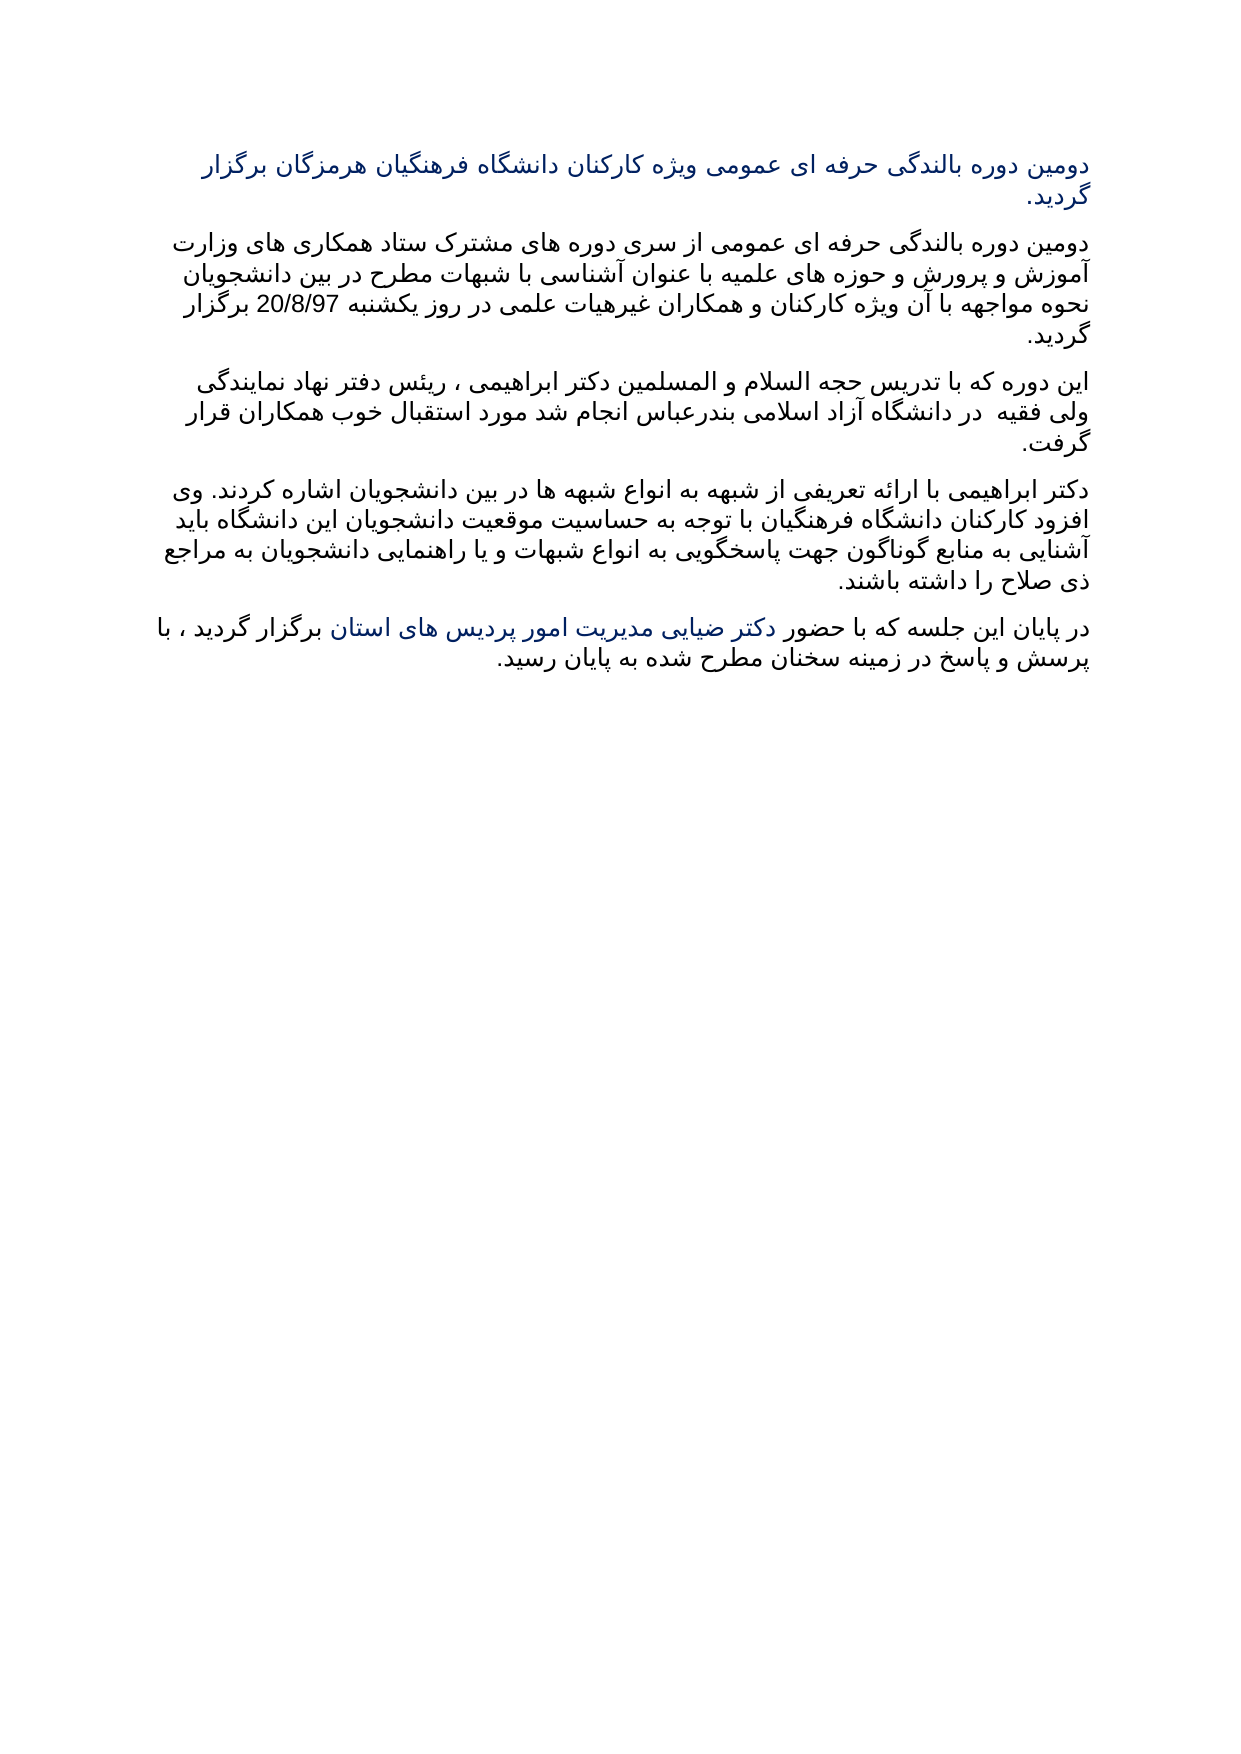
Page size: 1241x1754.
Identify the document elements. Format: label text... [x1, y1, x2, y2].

text دکتر ابراهیمی با ارائه تعریفی از شبهه به انواع شبهه ها در بین دانشجویان اشاره کردند. وی افزود کارکنان دانشگاه فرهنگیان با توجه به حساسیت موقعیت دانشجویان این دانشگاه باید آشنایی به منابع گوناگون جهت پاسخگویی به انواع شبهات و یا راهنمایی دانشجویان به مراجع ذی صلاح را داشته باشند. [150, 474, 1090, 594]
text دومین دوره بالندگی حرفه ای عمومی از سری دوره های مشترک ستاد همکاری های وزارت آموزش و پرورش و حوزه های علمیه با عنوان آشناسی با شبهات مطرح در بین دانشجویان نحوه مواجهه با آن ویژه کارکنان و همکاران غیرهیات علمی در روز یکشنبه 20/8/97 برگزار گردید. [150, 228, 1090, 348]
text دومین دوره بالندگی حرفه ای عمومی ویژه کارکنان دانشگاه فرهنگیان هرمزگان برگزار گردید. [150, 150, 1090, 210]
text این دوره که با تدریس حجه السلام و المسلمین دکتر ابراهیمی ، ریئس دفتر نهاد نمایندگی ولی فقیه در دانشگاه آزاد اسلامی بندرعباس انجام شد مورد استقبال خوب همکاران قرار گرفت. [150, 367, 1090, 456]
text در پایان این جلسه که با حضور دکتر ضیایی مدیریت امور پردیس های استان برگزار گردید ، با پرسش و پاسخ در زمینه سخنان مطرح شده به پایان رسید. [150, 613, 1090, 672]
